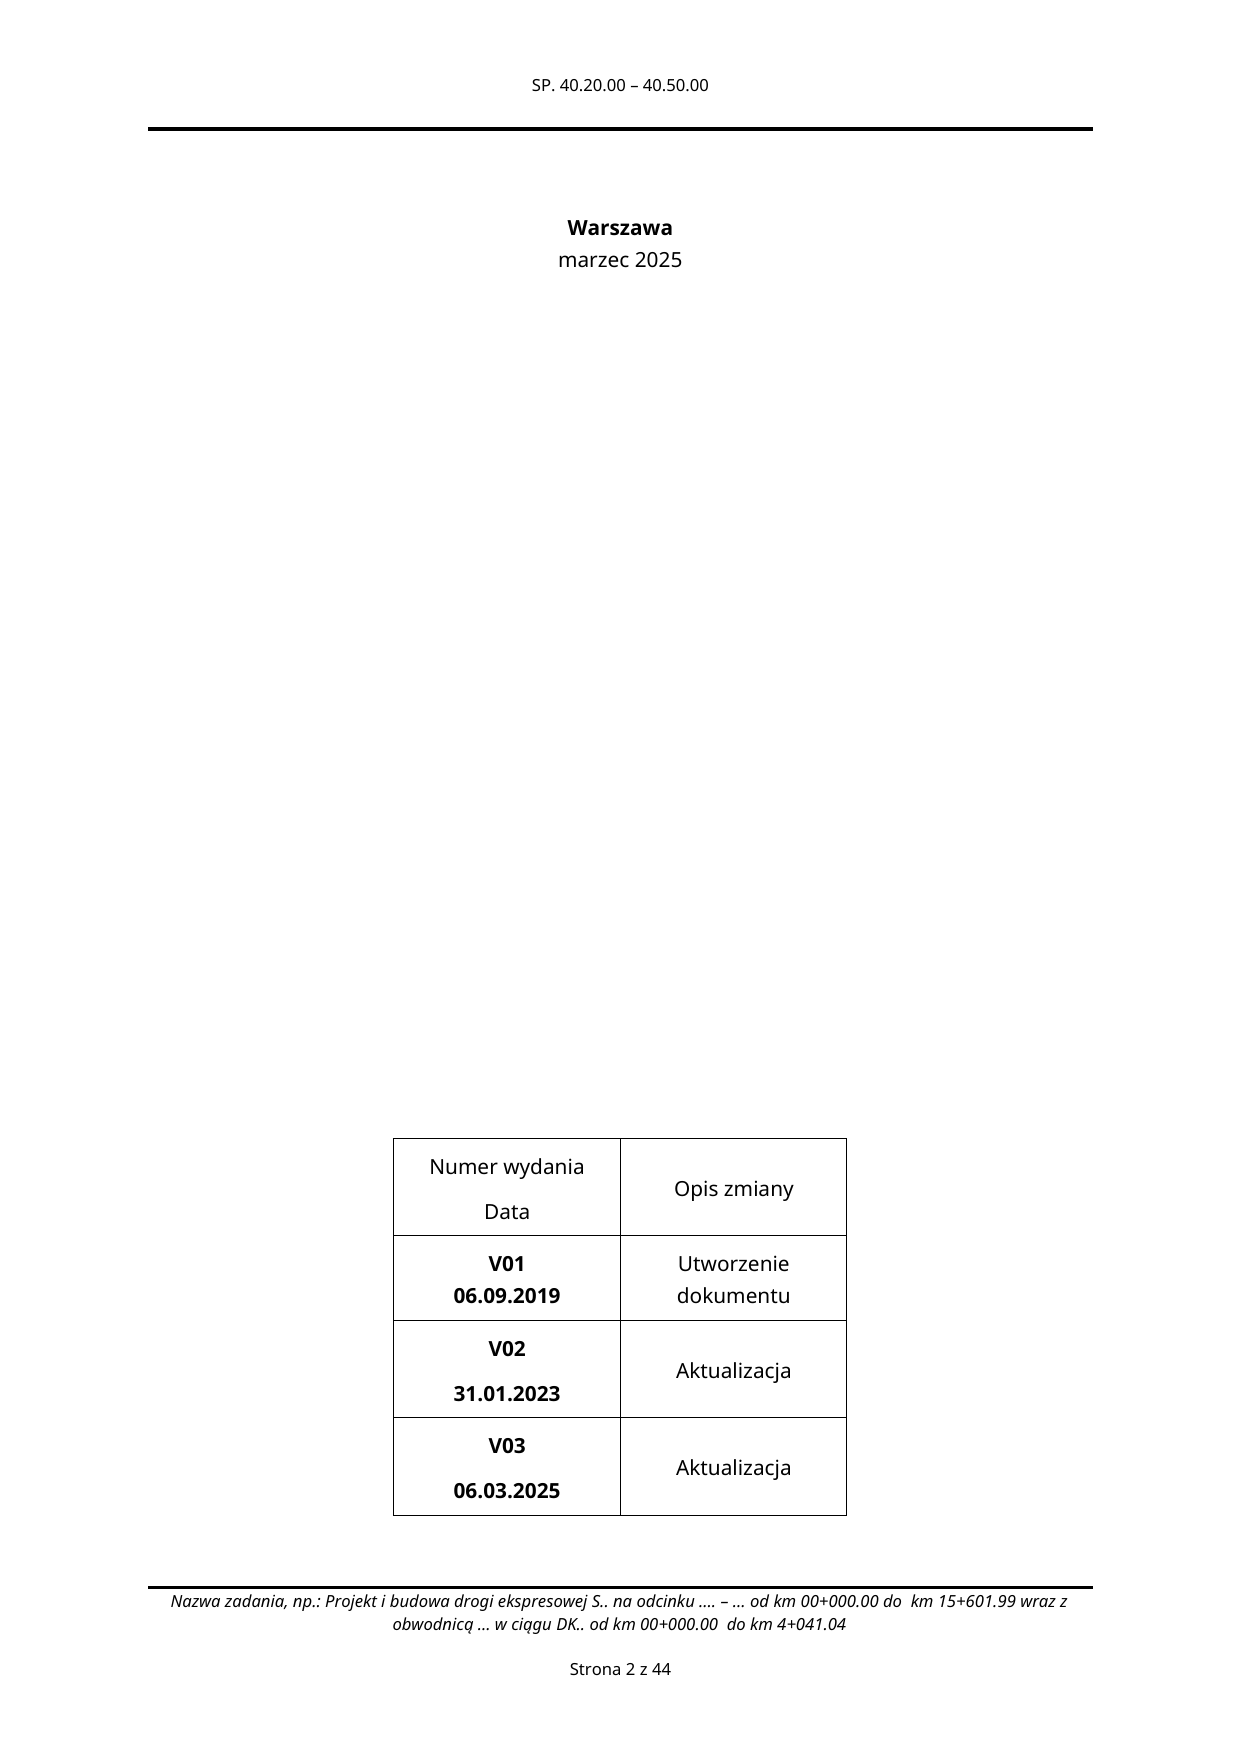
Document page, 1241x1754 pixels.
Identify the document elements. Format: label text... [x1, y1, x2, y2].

table_cell V03 06.03.2025 [394, 1418, 620, 1514]
table_header Numer wydania Data [394, 1139, 620, 1235]
text marzec 2025 [148, 245, 1093, 274]
text Warszawa [148, 213, 1093, 241]
table_header Opis zmiany [621, 1139, 846, 1235]
table_cell Aktualizacja [621, 1321, 846, 1417]
table_cell Aktualizacja [621, 1418, 846, 1514]
table_cell V02 31.01.2023 [394, 1321, 620, 1417]
table_cell V01 06.09.2019 [394, 1236, 620, 1320]
table_cell Utworzenie dokumentu [621, 1236, 846, 1320]
